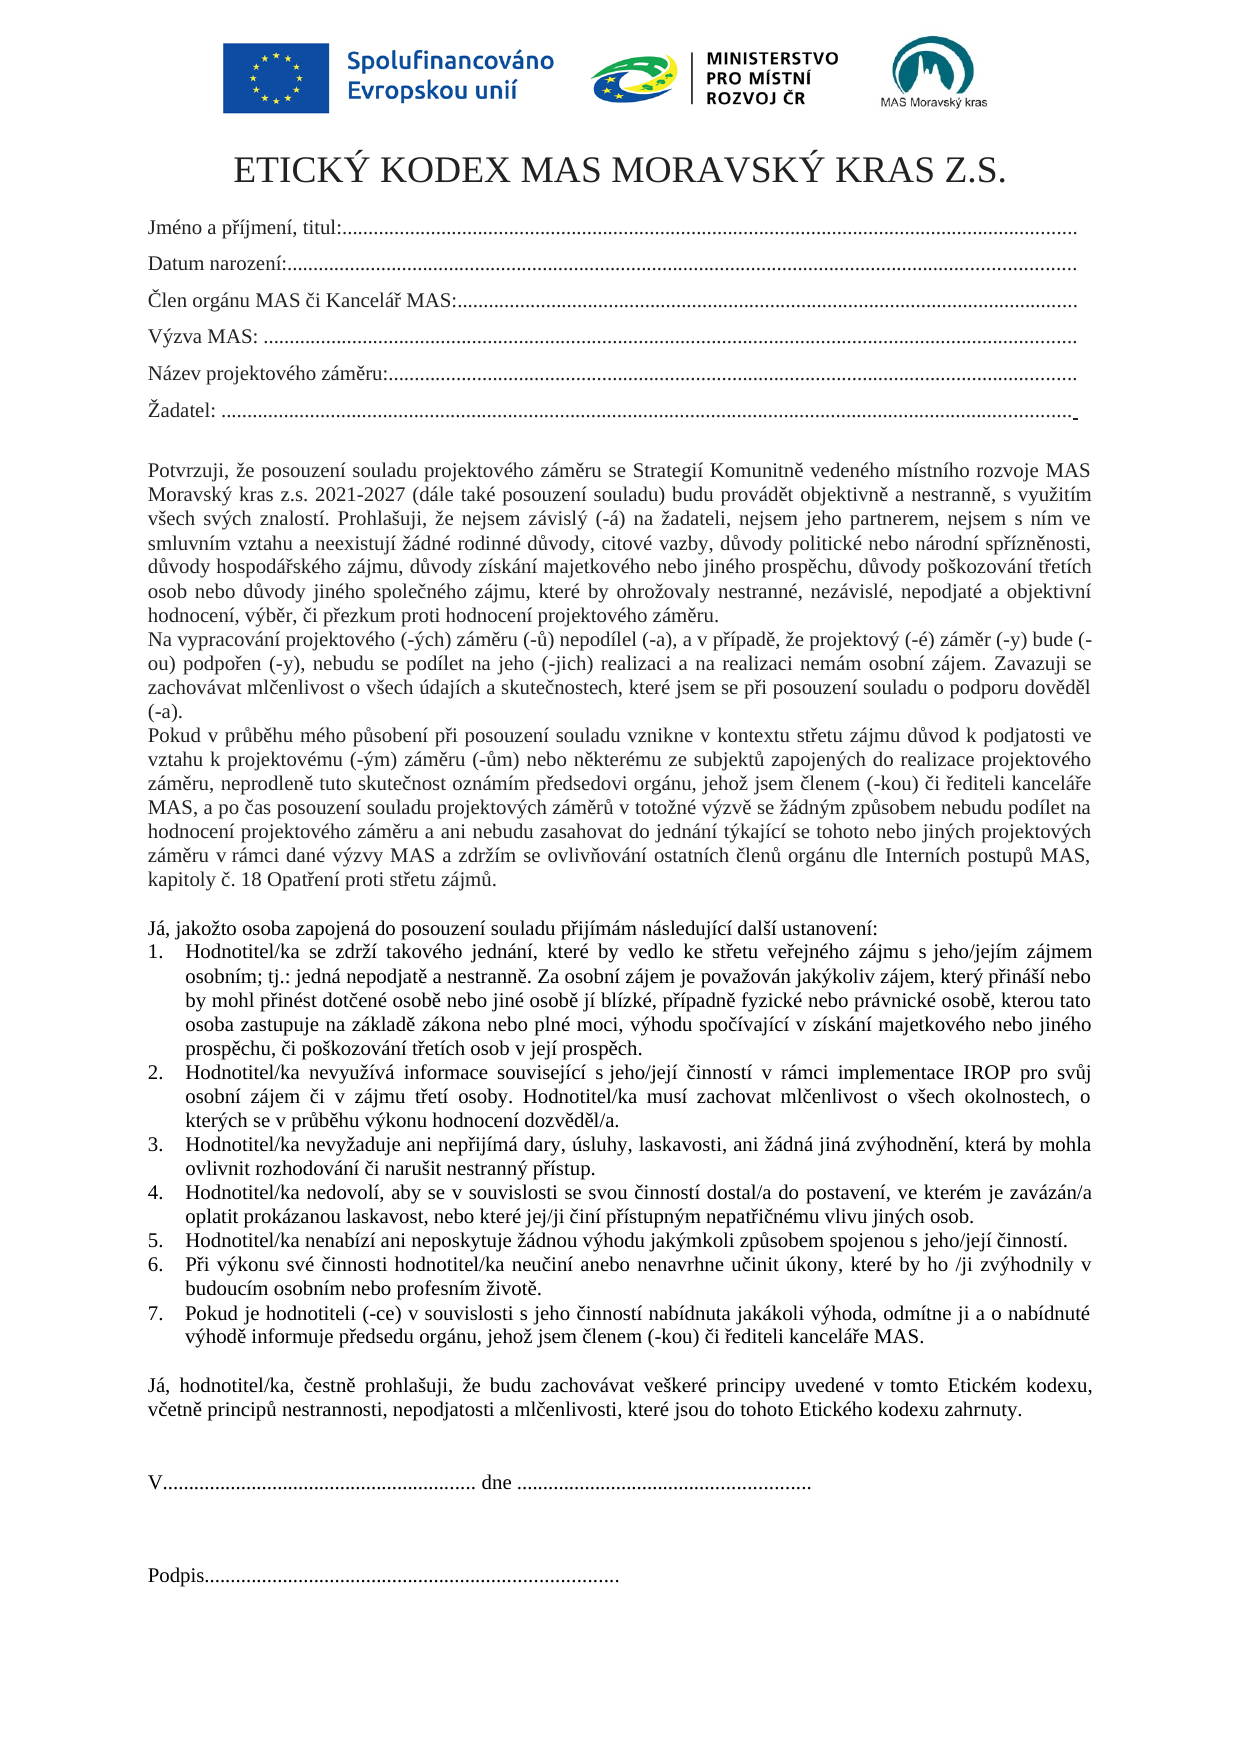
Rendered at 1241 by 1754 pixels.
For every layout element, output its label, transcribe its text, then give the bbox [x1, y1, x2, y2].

list Hodnotitel/ka nevyžaduje ani nepřijímá dary, úsluhy, laskavosti, ani žádná jiná zvýhodnění, která by mohla ovlivnit rozhodování či narušit nestranný přístup. [148, 1132, 1093, 1180]
list Hodnotitel/ka nevyužívá informace související s jeho/její činností v rámci implementace IROP pro svůj osobní zájem či v zájmu třetí osoby. Hodnotitel/ka musí zachovat mlčenlivost o všech okolnostech, o kterých se v průběhu výkonu hodnocení dozvěděl/a. [148, 1060, 1093, 1132]
text ETICKÝ KODEX MAS MORAVSKÝ KRAS Z.S. [148, 148, 1093, 191]
picture [849, 26, 1019, 118]
list Hodnotitel/ka nenabízí ani neposkytuje žádnou výhodu jakýmkoli způsobem spojenou s jeho/její činností. [148, 1228, 1093, 1252]
text Já, jakožto osoba zapojená do posouzení souladu přijímám následující další ustanovení: [148, 915, 1093, 939]
text Člen orgánu MAS či Kancelář MAS: [148, 288, 1093, 312]
list Hodnotitel/ka se zdrží takového jednání, které by vedlo ke střetu veřejného zájmu s jeho/jejím zájmem osobním; tj.: jedná nepodjatě a nestranně. Za osobní zájem je považován jakýkoliv zájem, který přináší nebo by mohl přinést dotčené osobě nebo jiné osobě jí blízké, případně fyzické nebo právnické osobě, kterou tato osoba zastupuje na základě zákona nebo plné moci, výhodu spočívající v získání majetkového nebo jiného prospěchu, či poškozování třetích osob v její prospěch. [148, 939, 1093, 1060]
list Hodnotitel/ka nedovolí, aby se v souvislosti se svou činností dostal/a do postavení, ve kterém je zavázán/a oplatit prokázanou laskavost, nebo které jej/ji činí přístupným nepatřičnému vlivu jiných osob. [148, 1180, 1093, 1228]
text Pokud v průběhu mého působení při posouzení souladu vznikne v kontextu střetu zájmu důvod k podjatosti ve vztahu k projektovému (-ým) záměru (-ům) nebo některému ze subjektů zapojených do realizace projektového záměru, neprodleně tuto skutečnost oznámím předsedovi orgánu, jehož jsem členem (-kou) či řediteli kanceláře MAS, a po čas posouzení souladu projektových záměrů v totožné výzvě se žádným způsobem nebudu podílet na hodnocení projektového záměru a ani nebudu zasahovat do jednání týkající se tohoto nebo jiných projektových záměru v rámci dané výzvy MAS a zdržím se ovlivňování ostatních členů orgánu dle Interních postupů MAS, kapitoly č. 18 Opatření proti střetu zájmů. [148, 723, 1093, 891]
text Jméno a příjmení, titul: [148, 215, 1093, 239]
list Pokud je hodnotiteli (-ce) v souvislosti s jeho činností nabídnuta jakákoli výhoda, odmítne ji a o nabídnuté výhodě informuje předsedu orgánu, jehož jsem členem (-kou) či řediteli kanceláře MAS. [148, 1300, 1093, 1348]
text V dne [148, 1470, 1093, 1494]
text Já, hodnotitel/ka, čestně prohlašuji, že budu zachovávat veškeré principy uvedené v tomto Etickém kodexu, včetně principů nestrannosti, nepodjatosti a mlčenlivosti, které jsou do tohoto Etického kodexu zahrnuty. [148, 1373, 1093, 1421]
picture [221, 41, 843, 115]
text Na vypracování projektového (-ých) záměru (-ů) nepodílel (-a), a v případě, že projektový (-é) záměr (-y) bude (-ou) podpořen (-y), nebudu se podílet na jeho (-jich) realizaci a na realizaci nemám osobní zájem. Zavazuji se zachovávat mlčenlivost o všech údajích a skutečnostech, které jsem se při posouzení souladu o podporu dověděl (-a). [148, 627, 1093, 723]
text Žadatel: [148, 398, 1093, 422]
text Název projektového záměru: [148, 361, 1093, 385]
list Při výkonu své činnosti hodnotitel/ka neučiní anebo nenavrhne učinit úkony, které by ho /ji zvýhodnily v budoucím osobním nebo profesním životě. [148, 1252, 1093, 1300]
text Výzva MAS: [148, 324, 1093, 348]
text Datum narození: [148, 251, 1093, 275]
text Potvrzuji, že posouzení souladu projektového záměru se Strategií Komunitně vedeného místního rozvoje MAS Moravský kras z.s. 2021-2027 (dále také posouzení souladu) budu provádět objektivně a nestranně, s využitím všech svých znalostí. Prohlašuji, že nejsem závislý (-á) na žadateli, nejsem jeho partnerem, nejsem s ním ve smluvním vztahu a neexistují žádné rodinné důvody, citové vazby, důvody politické nebo národní spřízněnosti, důvody hospodářského zájmu, důvody získání majetkového nebo jiného prospěchu, důvody poškozování třetích osob nebo důvody jiného společného zájmu, které by ohrožovaly nestranné, nezávislé, nepodjaté a objektivní hodnocení, výběr, či přezkum proti hodnocení projektového záměru. [148, 458, 1093, 627]
text Podpis [148, 1562, 1093, 1587]
